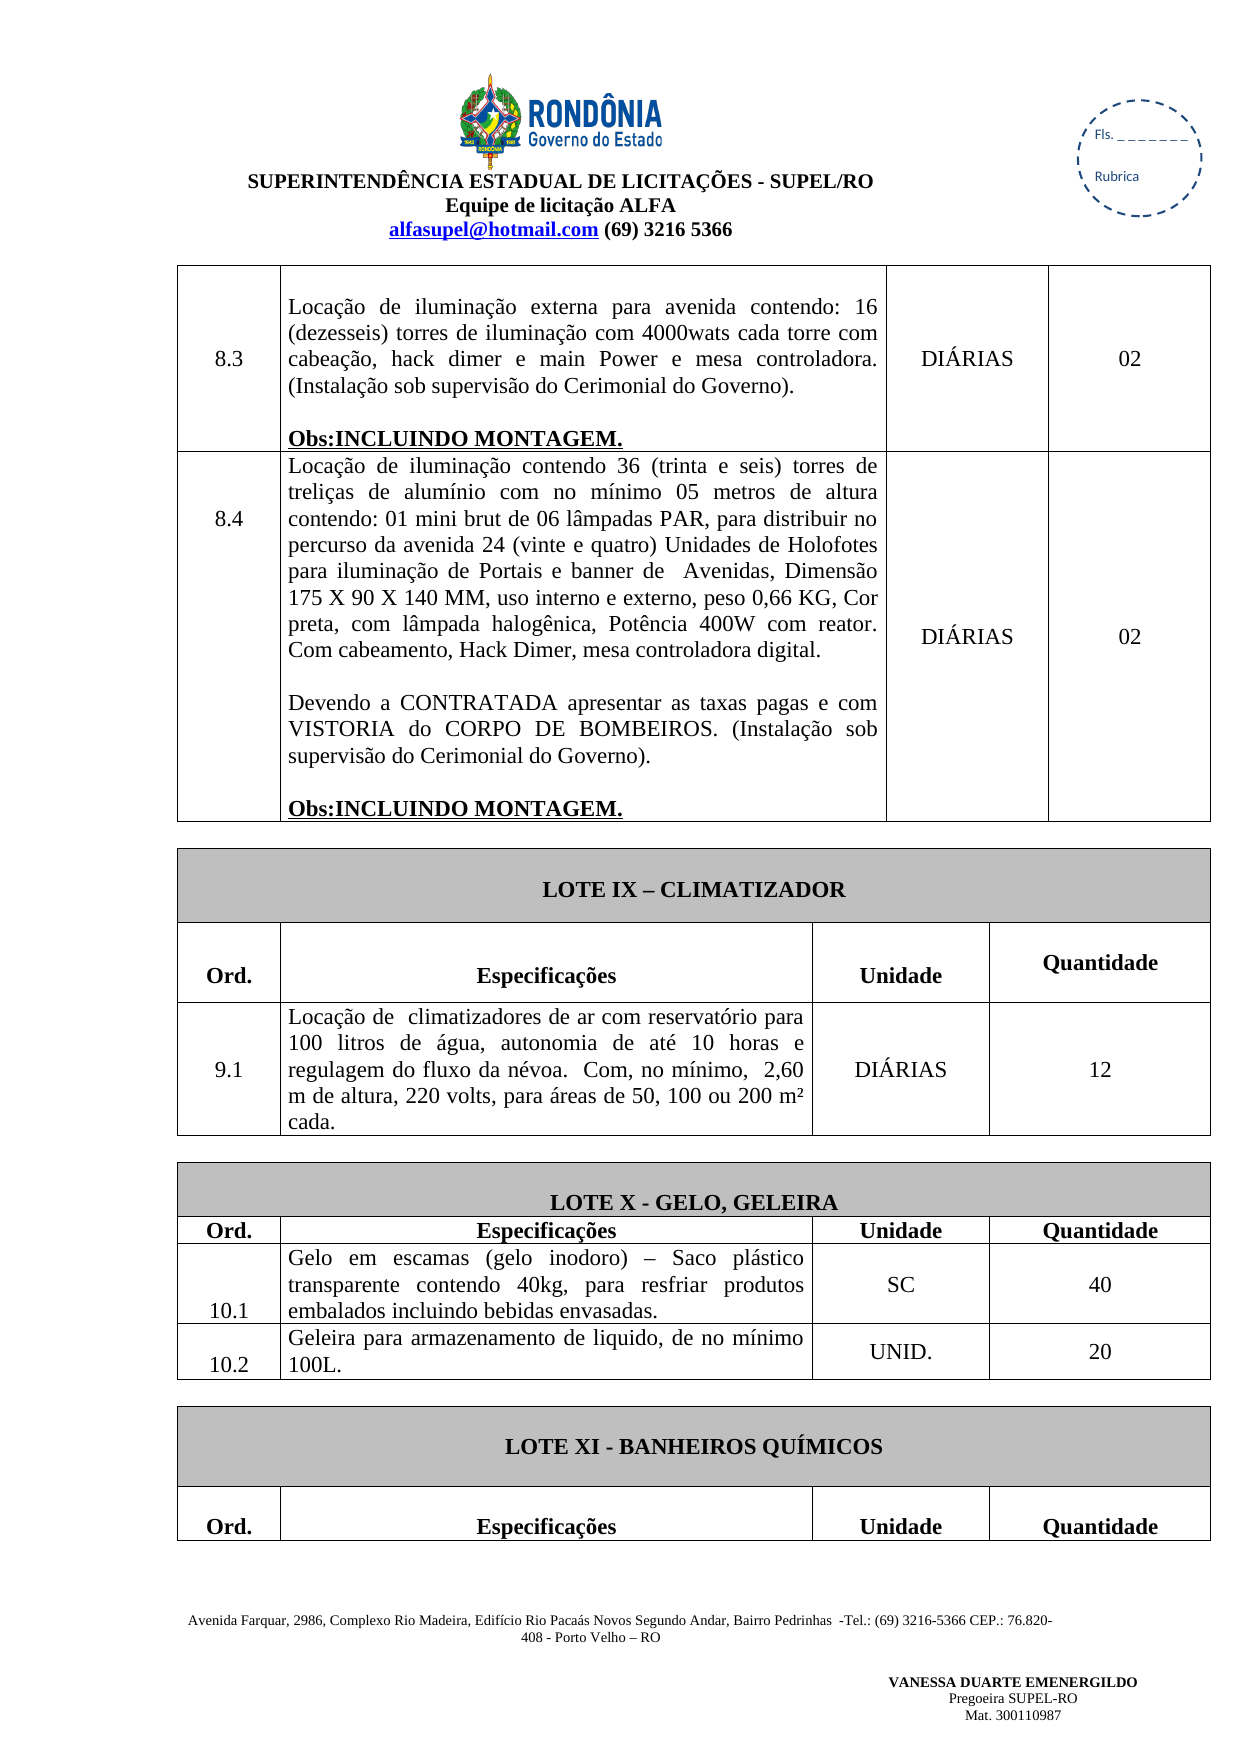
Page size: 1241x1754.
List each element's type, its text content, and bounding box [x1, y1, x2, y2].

table_cell Gelo em escamas (gelo inodoro) – Saco plástico transparente contendo 40kg, para resfriar produtos embalados incluindo bebidas envasadas. [281, 1244, 812, 1323]
table_cell Quantidade [990, 923, 1210, 1002]
table_cell Ord. [178, 1217, 280, 1243]
table_header LOTE IX – CLIMATIZADOR [178, 849, 1210, 922]
table_cell 10.2 [178, 1324, 280, 1378]
table_cell 40 [990, 1244, 1210, 1323]
table_cell Locação de iluminação externa para avenida contendo: 16 (dezesseis) torres de iluminação com 4000wats cada torre com cabeação, hack dimer e main Power e mesa controladora. (Instalação sob supervisão do Cerimonial do Governo). Obs:INCLUINDO MONTAGEM. [281, 266, 886, 451]
table_cell 12 [990, 1003, 1210, 1135]
table_cell SC [813, 1244, 989, 1323]
table_cell Ord. [178, 923, 280, 1002]
table_cell DIÁRIAS [813, 1003, 989, 1135]
table_cell Especificações [281, 1487, 812, 1540]
table_header LOTE XI - BANHEIROS QUÍMICOS [178, 1407, 1210, 1486]
table_cell Especificações [281, 923, 812, 1002]
table_cell Locação de iluminação contendo 36 (trinta e seis) torres de treliças de alumínio com no mínimo 05 metros de altura contendo: 01 mini brut de 06 lâmpadas PAR, para distribuir no percurso da avenida 24 (vinte e quatro) Unidades de Holofotes para iluminação de Portais e banner de Avenidas, Dimensão 175 X 90 X 140 MM, uso interno e externo, peso 0,66 KG, Cor preta, com lâmpada halogênica, Potência 400W com reator. Com cabeamento, Hack Dimer, mesa controladora digital. Devendo a CONTRATADA apresentar as taxas pagas e com VISTORIA do CORPO DE BOMBEIROS. (Instalação sob supervisão do Cerimonial do Governo). Obs:INCLUINDO MONTAGEM. [281, 452, 886, 821]
table_cell Ord. [178, 1487, 280, 1540]
table_cell DIÁRIAS [887, 452, 1048, 821]
table_cell 02 [1049, 452, 1210, 821]
table_cell 8.3 [178, 266, 280, 451]
table_cell 9.1 [178, 1003, 280, 1135]
table_cell UNID. [813, 1324, 989, 1378]
table_cell 8.4 [178, 452, 280, 821]
table_cell Locação de climatizadores de ar com reservatório para 100 litros de água, autonomia de até 10 horas e regulagem do fluxo da névoa. Com, no mínimo, 2,60 m de altura, 220 volts, para áreas de 50, 100 ou 200 m² cada. [281, 1003, 812, 1135]
picture [459, 73, 662, 170]
table_cell 20 [990, 1324, 1210, 1378]
table_cell Quantidade [990, 1217, 1210, 1243]
table_header LOTE X - GELO, GELEIRA [178, 1163, 1210, 1216]
table_cell Quantidade [990, 1487, 1210, 1540]
table_cell 10.1 [178, 1244, 280, 1323]
table_cell Unidade [813, 923, 989, 1002]
table_cell Especificações [281, 1217, 812, 1243]
table_cell DIÁRIAS [887, 266, 1048, 451]
table_cell Unidade [813, 1217, 989, 1243]
table_cell 02 [1049, 266, 1210, 451]
table_cell Geleira para armazenamento de liquido, de no mínimo 100L. [281, 1324, 812, 1378]
table_cell Unidade [813, 1487, 989, 1540]
